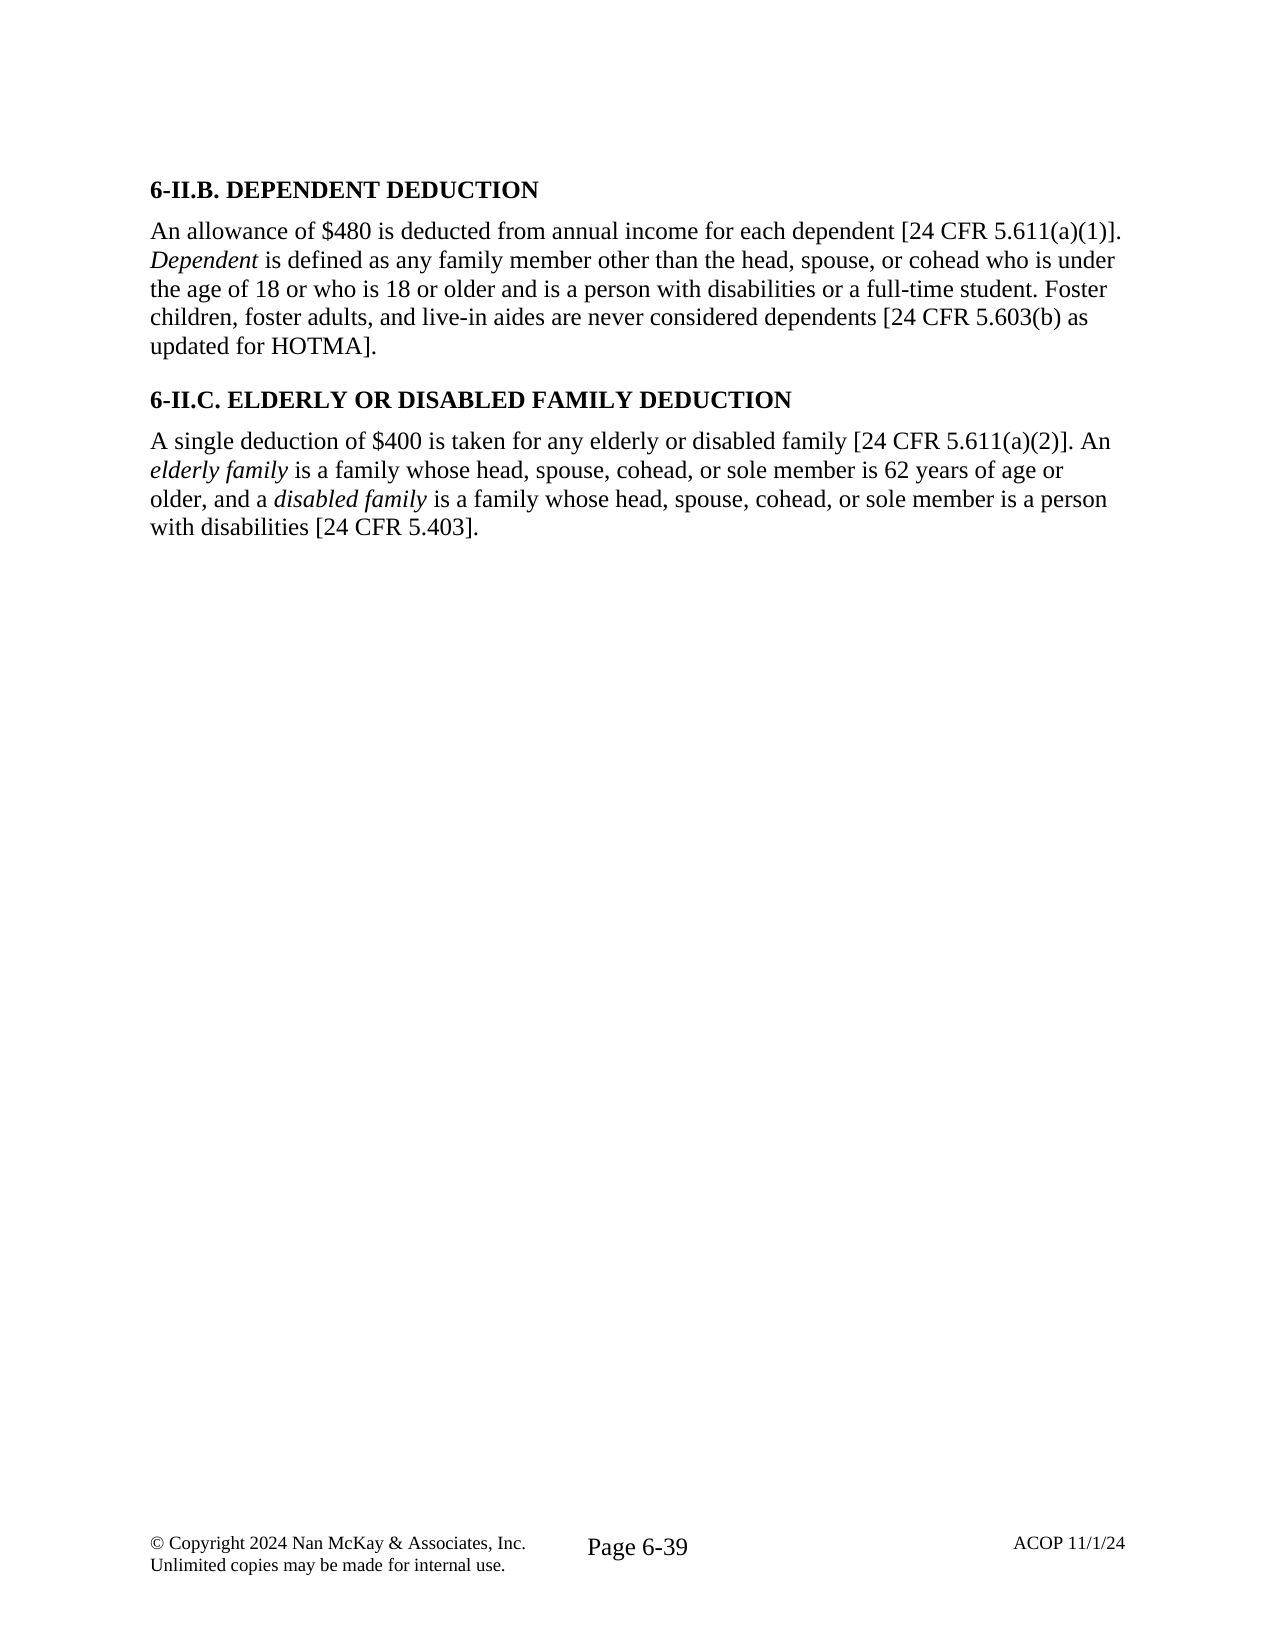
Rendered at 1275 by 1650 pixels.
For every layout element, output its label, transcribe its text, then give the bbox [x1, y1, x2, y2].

text An allowance of $480 is deducted from annual income for each dependent [24 CFR 5.611(a)(1)]. Dependent is defined as any family member other than the head, spouse, or cohead who is under the age of 18 or who is 18 or older and is a person with disabilities or a full-time student. Foster children, foster adults, and live-in aides are never considered dependents [24 CFR 5.603(b) as updated for HOTMA]. [150, 216, 1125, 360]
text 6-II.B. DEPENDENT DEDUCTION [150, 175, 1125, 204]
text 6-II.C. ELDERLY OR DISABLED FAMILY DEDUCTION [150, 385, 1125, 414]
text A single deduction of $400 is taken for any elderly or disabled family [24 CFR 5.611(a)(2)]. An elderly family is a family whose head, spouse, cohead, or sole member is 62 years of age or older, and a disabled family is a family whose head, spouse, cohead, or sole member is a person with disabilities [24 CFR 5.403]. [150, 426, 1125, 541]
